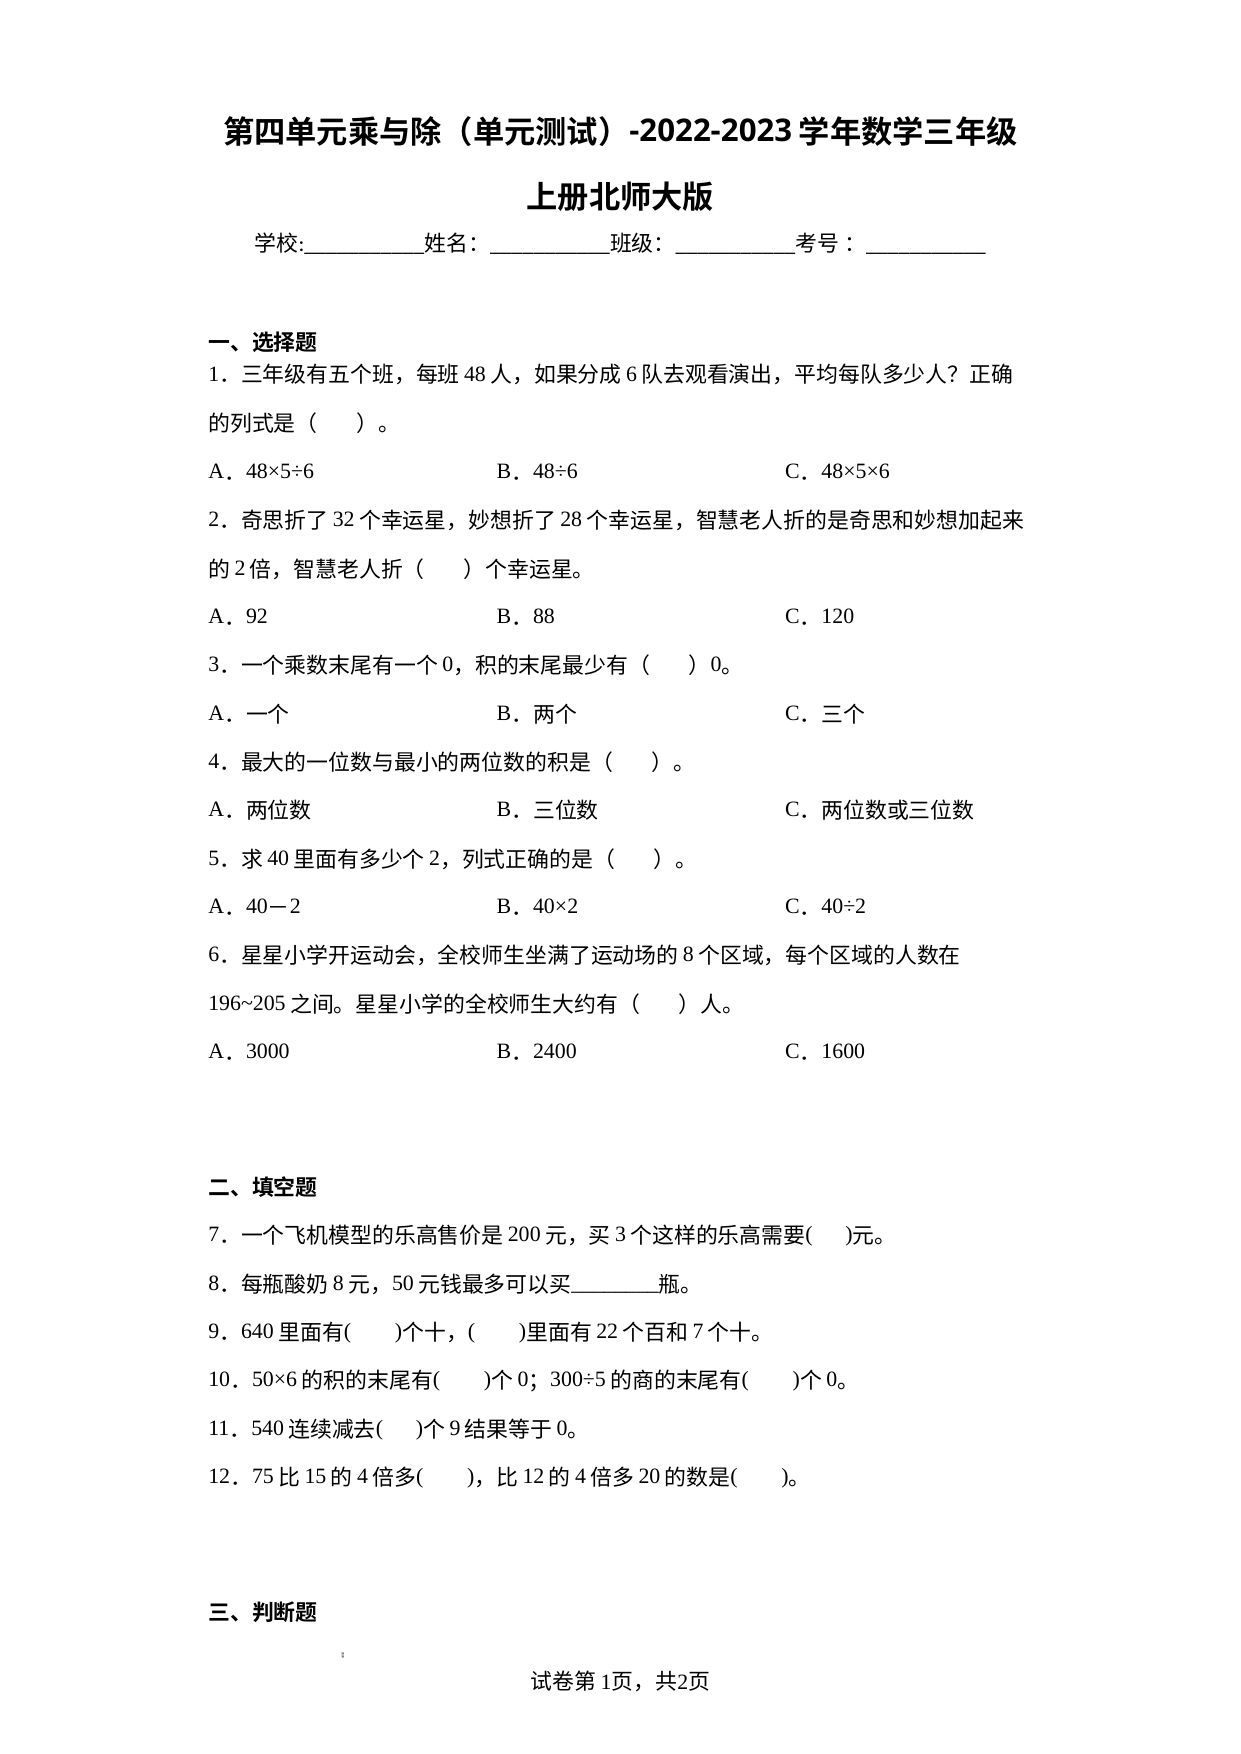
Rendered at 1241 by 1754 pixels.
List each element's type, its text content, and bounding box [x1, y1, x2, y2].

text A．92 B．88 C．120 [208, 599, 1032, 632]
text 12．75比15的4倍多( )，比12的4倍多20的数是( )。 [208, 1459, 1032, 1492]
text 10．50×6的积的末尾有( )个0；300÷5的商的末尾有( )个0。 [208, 1363, 1032, 1395]
text 11．540连续减去( )个9结果等于0。 [208, 1411, 1032, 1444]
text 3．一个乘数末尾有一个0，积的末尾最少有（ ）0。 [208, 648, 1032, 680]
text 三、判断题 [208, 1594, 1032, 1627]
text A．40－2 B．40×2 C．40÷2 [208, 889, 1032, 922]
text A．48×5÷6 B．48÷6 C．48×5×6 [208, 454, 1032, 487]
text 学校:___________姓名：___________班级：___________考号 ：___________ [208, 227, 1032, 259]
text 7．一个飞机模型的乐高售价是200元，买3个这样的乐高需要( )元。 [208, 1218, 1032, 1250]
text 2．奇思折了32个幸运星，妙想折了28个幸运星，智慧老人折的是奇思和妙想加起来的2倍，智慧老人折（ ）个幸运星。 [208, 502, 1032, 584]
text 6．星星小学开运动会，全校师生坐满了运动场的8个区域，每个区域的人数在196~205之间。星星小学的全校师生大约有（ ）人。 [208, 938, 1032, 1019]
text 第四单元乘与除（单元测试）-2022-2023学年数学三年级上册北师大版 [208, 97, 1032, 227]
text A．两位数 B．三位数 C．两位数或三位数 [208, 793, 1032, 825]
text 二、填空题 [208, 1169, 1032, 1202]
text 9．640里面有( )个十，( )里面有22个百和7个十。 [208, 1314, 1032, 1347]
text 一、选择题 [208, 324, 1032, 357]
text 5．求40里面有多少个2，列式正确的是（ ）。 [208, 841, 1032, 874]
text 8．每瓶酸奶8元，50元钱最多可以买________瓶。 [208, 1266, 1032, 1299]
text A．一个 B．两个 C．三个 [208, 696, 1032, 729]
text A．3000 B．2400 C．1600 [208, 1035, 1032, 1067]
text 1．三年级有五个班，每班48人，如果分成6队去观看演出，平均每队多少人？正确的列式是（ ）。 [208, 357, 1032, 438]
text 4．最大的一位数与最小的两位数的积是（ ）。 [208, 744, 1032, 777]
